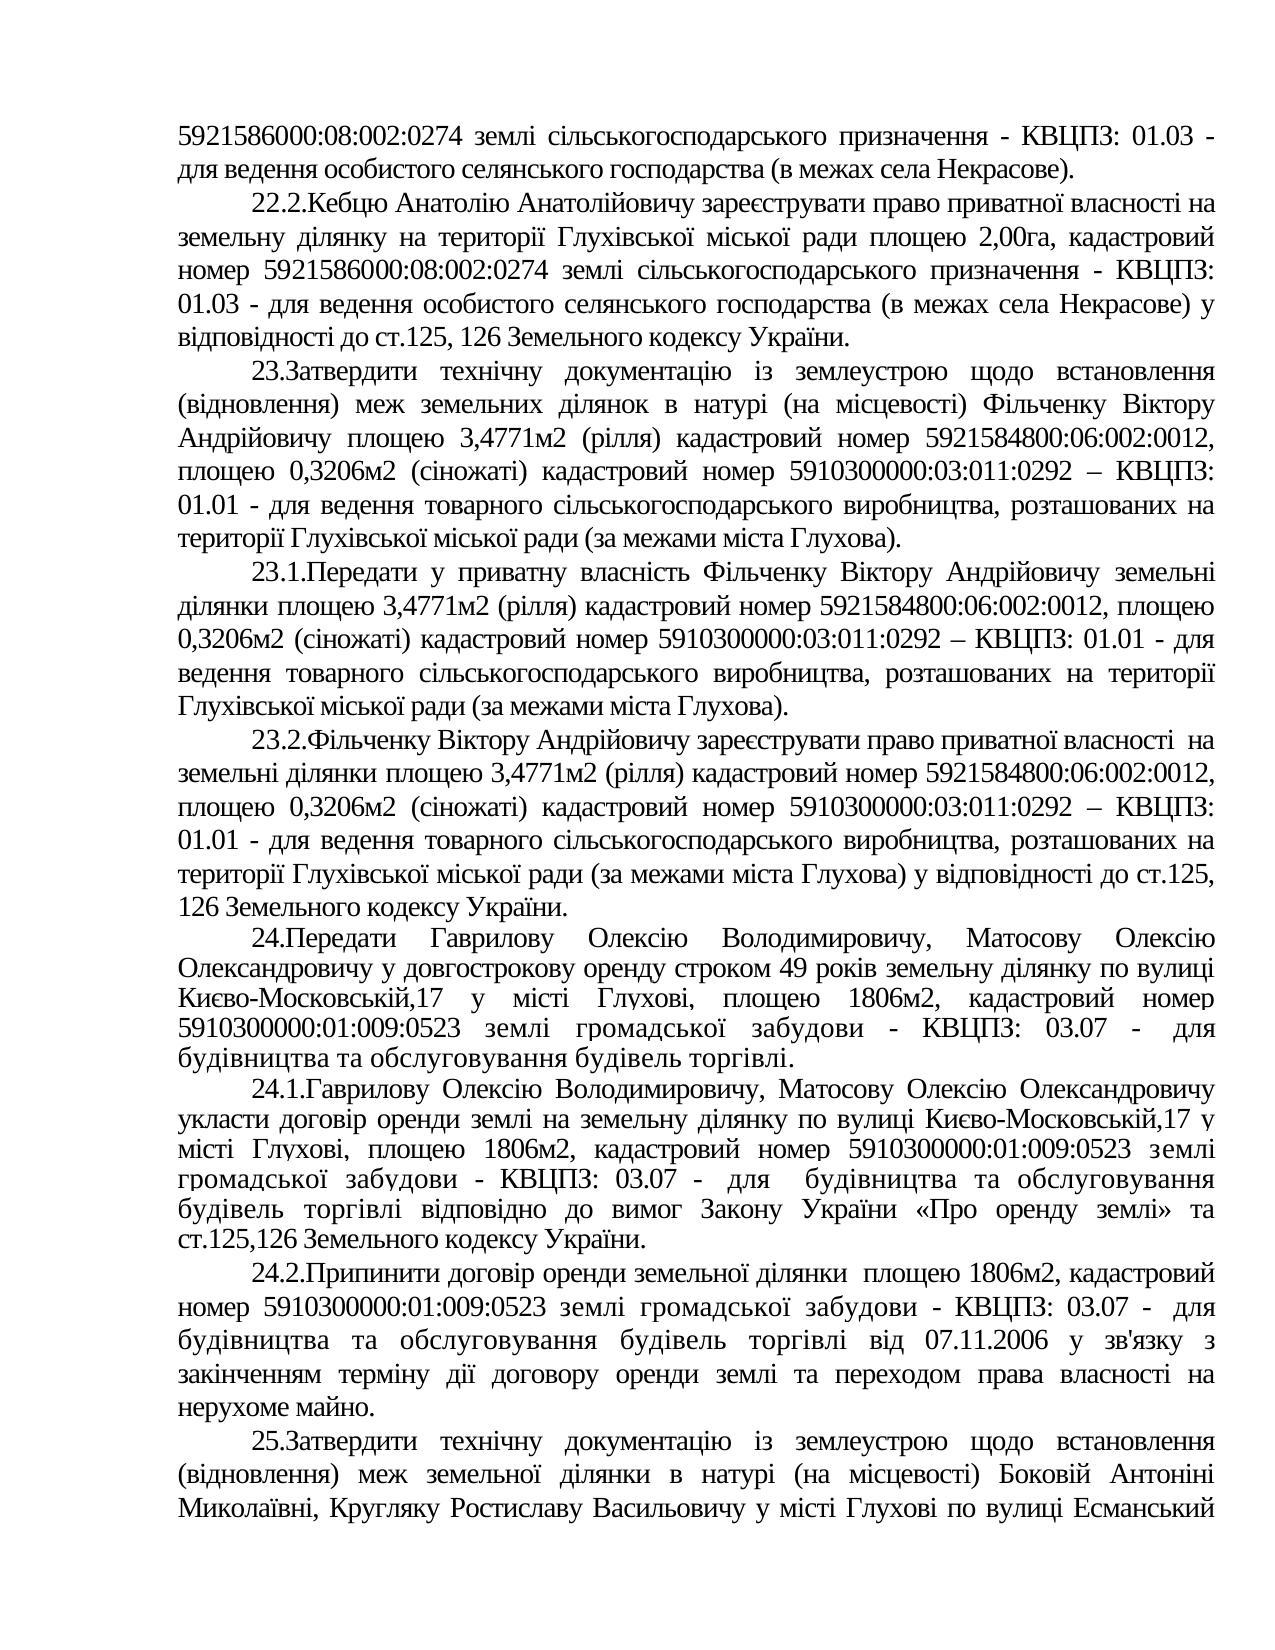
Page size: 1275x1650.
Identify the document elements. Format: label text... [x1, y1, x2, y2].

text 24.Передати Гаврилову Олексію Володимировичу, Матосову Олексію Олександровичу у довгострокову оренду строком 49 років земельну ділянку по вулиці Києво-Московській,17 у місті Глухові, площею 1806м2, кадастровий номер 5910300000:01:009:0523 землі громадської забудови - КВЦПЗ: 03.07 - для будівництва та обслуговування будівель торгівлі. [177, 923, 1216, 1074]
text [177, 1423, 1216, 1523]
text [177, 118, 1216, 185]
text 23.Затвердити технічну документацію із землеустрою щодо встановлення (відновлення) меж земельних ділянок в натурі (на місцевості) Фільченку Віктору Андрійовичу площею 3,4771м2 (рілля) кадастровий номер 5921584800:06:002:0012, площею 0,3206м2 (сіножаті) кадастровий номер 5910300000:03:011:0292 – КВЦПЗ: 01.01 - для ведення товарного сільськогосподарського виробництва, розташованих на території Глухівської міської ради (за межами міста Глухова). [177, 353, 1216, 554]
text 22.2.Кебцю Анатолію Анатолійовичу зареєструвати право приватної власності на земельну ділянку на території Глухівської міської ради площею 2,00га, кадастровий номер 5921586000:08:002:0274 землі сільськогосподарського призначення - КВЦПЗ: 01.03 - для ведення особистого селянського господарства (в межах села Некрасове) у відповідності до ст.125, 126 Земельного кодексу України. [177, 185, 1216, 353]
text 24.1.Гаврилову Олексію Володимировичу, Матосову Олексію Олександровичу укласти договір оренди землі на земельну ділянку по вулиці Києво-Московській,17 у місті Глухові, площею 1806м2, кадастровий номер 5910300000:01:009:0523 землі громадської забудови - КВЦПЗ: 03.07 - для будівництва та обслуговування будівель торгівлі відповідно до вимог Закону України «Про оренду землі» та ст.125,126 Земельного кодексу України. [177, 1074, 1216, 1255]
text 23.2.Фільченку Віктору Андрійовичу зареєструвати право приватної власності на земельні ділянки площею 3,4771м2 (рілля) кадастровий номер 5921584800:06:002:0012, площею 0,3206м2 (сіножаті) кадастровий номер 5910300000:03:011:0292 – КВЦПЗ: 01.01 - для ведення товарного сільськогосподарського виробництва, розташованих на території Глухівської міської ради (за межами міста Глухова) у відповідності до ст.125, 126 Земельного кодексу України. [177, 722, 1216, 923]
text 23.1.Передати у приватну власність Фільченку Віктору Андрійовичу земельні ділянки площею 3,4771м2 (рілля) кадастровий номер 5921584800:06:002:0012, площею 0,3206м2 (сіножаті) кадастровий номер 5910300000:03:011:0292 – КВЦПЗ: 01.01 - для ведення товарного сільськогосподарського виробництва, розташованих на території Глухівської міської ради (за межами міста Глухова). [177, 554, 1216, 722]
text 24.2.Припинити договір оренди земельної ділянки площею 1806м2, кадастровий номер 5910300000:01:009:0523 землі громадської забудови - КВЦПЗ: 03.07 - для будівництва та обслуговування будівель торгівлі від 07.11.2006 у зв'язку з закінченням терміну дії договору оренди землі та переходом права власності на нерухоме майно. [177, 1255, 1216, 1423]
